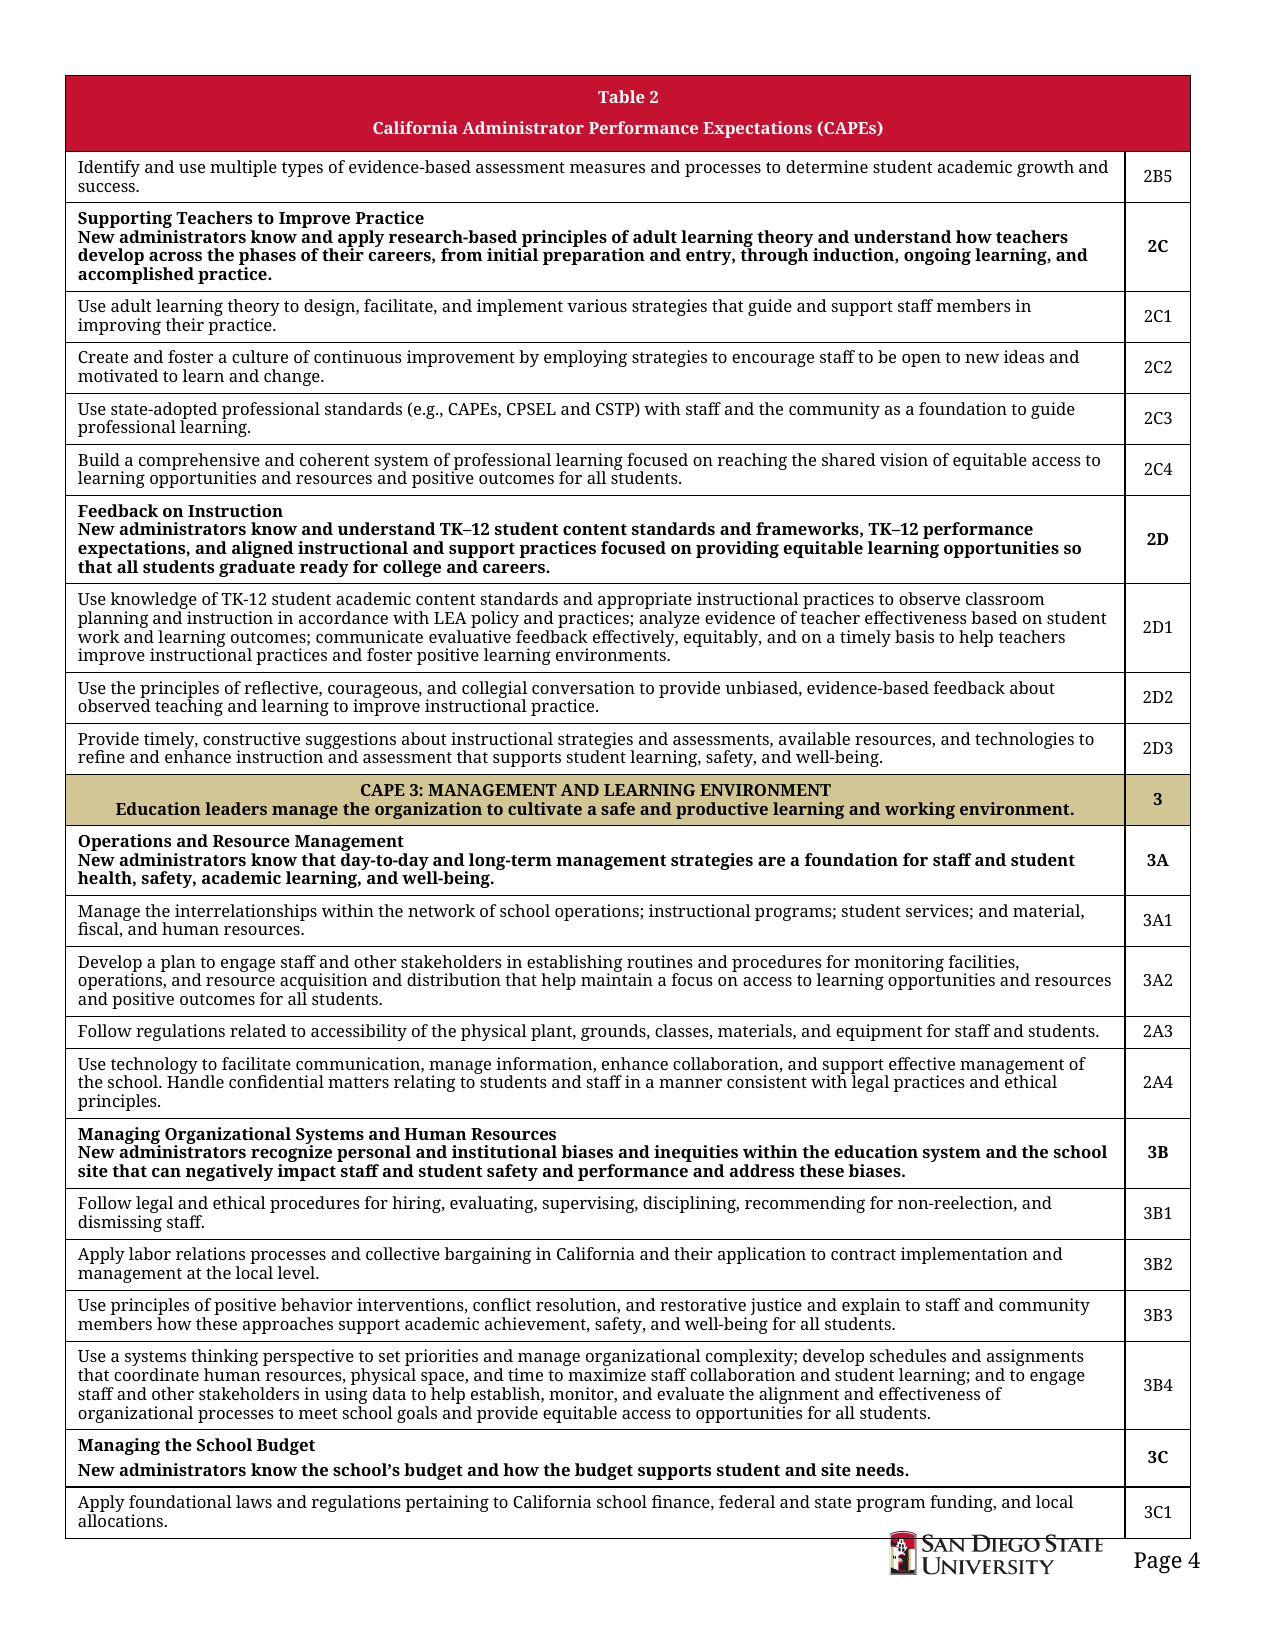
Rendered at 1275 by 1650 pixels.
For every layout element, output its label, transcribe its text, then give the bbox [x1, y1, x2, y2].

table_cell Use a systems thinking perspective to set priorities and manage organizational complexity; develop schedules and assignments that coordinate human resources, physical space, and time to maximize staff collaboration and student learning; and to engage staff and other stakeholders in using data to help establish, monitor, and evaluate the alignment and effectiveness of organizational processes to meet school goals and provide equitable access to opportunities for all students. [66, 1342, 1124, 1429]
table_cell Follow regulations related to accessibility of the physical plant, grounds, classes, materials, and equipment for staff and students. [66, 1017, 1124, 1048]
table_cell Build a comprehensive and coherent system of professional learning focused on reaching the shared vision of equitable access to learning opportunities and resources and positive outcomes for all students. [66, 445, 1124, 495]
table_cell 2C3 [1126, 394, 1190, 444]
table_cell Managing the School Budget New administrators know the school’s budget and how the budget supports student and site needs. [66, 1430, 1124, 1486]
table_cell Develop a plan to engage staff and other stakeholders in establishing routines and procedures for monitoring facilities, operations, and resource acquisition and distribution that help maintain a focus on access to learning opportunities and resources and positive outcomes for all students. [66, 947, 1124, 1016]
table_cell 3B [1126, 1119, 1190, 1187]
table_cell 2A4 [1126, 1049, 1190, 1118]
table_cell Identify and use multiple types of evidence-based assessment measures and processes to determine student academic growth and success. [66, 152, 1124, 202]
table_cell 2D3 [1126, 724, 1190, 774]
table_cell 2D2 [1126, 673, 1190, 723]
table_cell 3B2 [1126, 1240, 1190, 1289]
table_cell Feedback on Instruction New administrators know and understand TK–12 student content standards and frameworks, TK–12 performance expectations, and aligned instructional and support practices focused on providing equitable learning opportunities so that all students graduate ready for college and careers. [66, 496, 1124, 583]
table_cell Managing Organizational Systems and Human Resources New administrators recognize personal and institutional biases and inequities within the education system and the school site that can negatively impact staff and student safety and performance and address these biases. [66, 1119, 1124, 1187]
picture [889, 1539, 1103, 1575]
table_cell Use state-adopted professional standards (e.g., CAPEs, CPSEL and CSTP) with staff and the community as a foundation to guide professional learning. [66, 394, 1124, 444]
table_cell 3A [1126, 826, 1190, 895]
table_cell Use principles of positive behavior interventions, conflict resolution, and restorative justice and explain to staff and community members how these approaches support academic achievement, safety, and well-being for all students. [66, 1291, 1124, 1341]
table_cell 2C [1126, 203, 1190, 291]
table_cell 2A3 [1126, 1017, 1190, 1048]
table_cell 2D [1126, 496, 1190, 583]
table_cell Manage the interrelationships within the network of school operations; instructional programs; student services; and material, fiscal, and human resources. [66, 896, 1124, 946]
table_cell 3A1 [1126, 896, 1190, 946]
table_cell Supporting Teachers to Improve Practice New administrators know and apply research-based principles of adult learning theory and understand how teachers develop across the phases of their careers, from initial preparation and entry, through induction, ongoing learning, and accomplished practice. [66, 203, 1124, 291]
table_cell Apply foundational laws and regulations pertaining to California school finance, federal and state program funding, and local allocations. [66, 1488, 1124, 1537]
table_cell Use the principles of reflective, courageous, and collegial conversation to provide unbiased, evidence-based feedback about observed teaching and learning to improve instructional practice. [66, 673, 1124, 723]
table_cell Use knowledge of TK-12 student academic content standards and appropriate instructional practices to observe classroom planning and instruction in accordance with LEA policy and practices; analyze evidence of teacher effectiveness based on student work and learning outcomes; communicate evaluative feedback effectively, equitably, and on a timely basis to help teachers improve instructional practices and foster positive learning environments. [66, 584, 1124, 672]
table_cell Use adult learning theory to design, facilitate, and implement various strategies that guide and support staff members in improving their practice. [66, 292, 1124, 342]
table_cell 2B5 [1126, 152, 1190, 202]
table_cell 3B3 [1126, 1291, 1190, 1341]
table_cell Operations and Resource Management New administrators know that day-to-day and long-term management strategies are a foundation for staff and student health, safety, academic learning, and well-being. [66, 826, 1124, 895]
table_cell 3C [1126, 1430, 1190, 1486]
table_cell 2C4 [1126, 445, 1190, 495]
table_cell 2C1 [1126, 292, 1190, 342]
table_cell CAPE 3: MANAGEMENT AND LEARNING ENVIRONMENT Education leaders manage the organization to cultivate a safe and productive learning and working environment. [66, 775, 1124, 825]
table_cell 3 [1126, 775, 1190, 825]
table_cell 2D1 [1126, 584, 1190, 672]
table_cell 2C2 [1126, 343, 1190, 393]
table_cell Follow legal and ethical procedures for hiring, evaluating, supervising, disciplining, recommending for non-reelection, and dismissing staff. [66, 1189, 1124, 1238]
table_header Table 2 California Administrator Performance Expectations (CAPEs) [66, 76, 1190, 151]
table_cell Create and foster a culture of continuous improvement by employing strategies to encourage staff to be open to new ideas and motivated to learn and change. [66, 343, 1124, 393]
table_cell 3B1 [1126, 1189, 1190, 1238]
table_cell Use technology to facilitate communication, manage information, enhance collaboration, and support effective management of the school. Handle confidential matters relating to students and staff in a manner consistent with legal practices and ethical principles. [66, 1049, 1124, 1118]
table_cell 3A2 [1126, 947, 1190, 1016]
table_cell 3B4 [1126, 1342, 1190, 1429]
table_cell Apply labor relations processes and collective bargaining in California and their application to contract implementation and management at the local level. [66, 1240, 1124, 1289]
table_cell Provide timely, constructive suggestions about instructional strategies and assessments, available resources, and technologies to refine and enhance instruction and assessment that supports student learning, safety, and well-being. [66, 724, 1124, 774]
table_cell 3C1 [1126, 1488, 1190, 1537]
